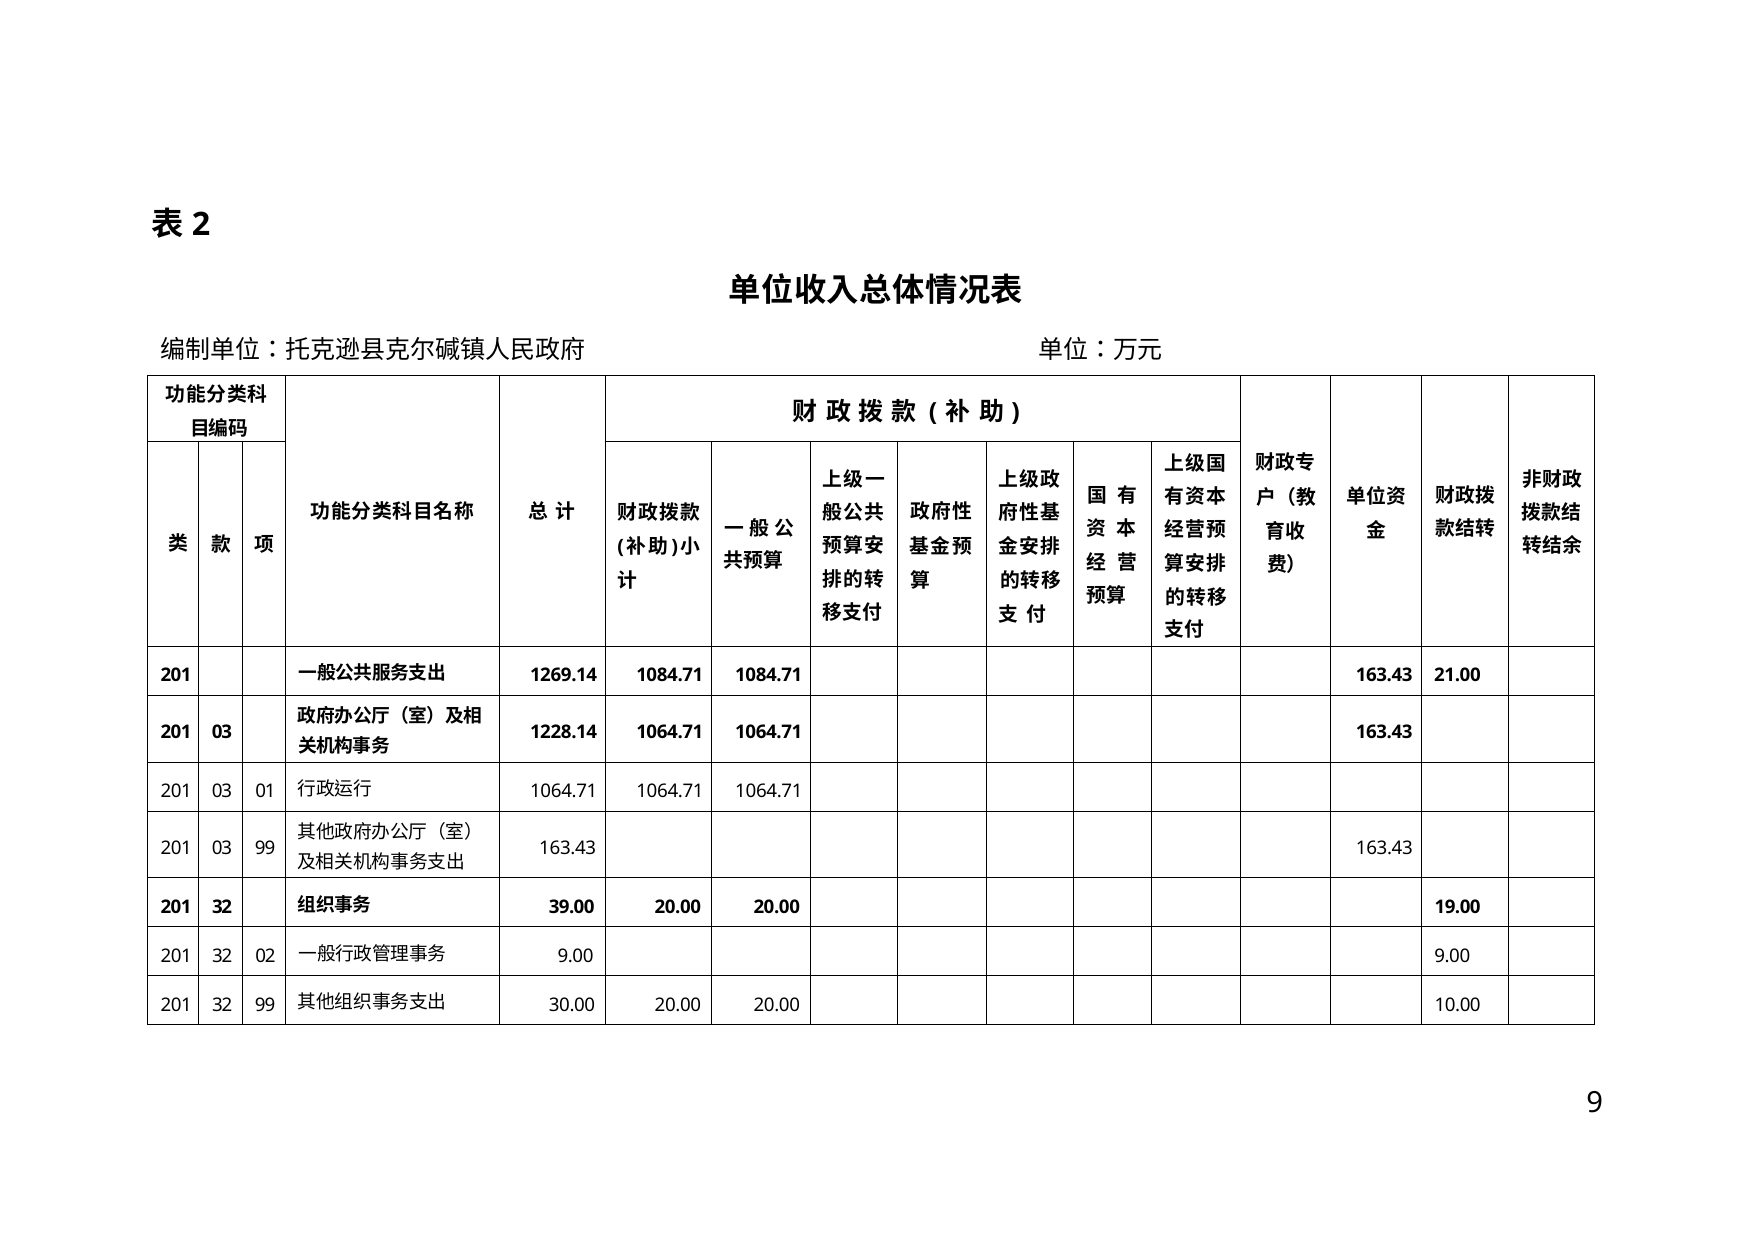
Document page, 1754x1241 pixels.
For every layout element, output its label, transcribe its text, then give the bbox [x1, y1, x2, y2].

table_cell 32 [199, 976, 242, 1024]
table_cell [987, 647, 1073, 695]
table_cell 上级一 般公共 预算安 排的转 移支付 [811, 442, 897, 646]
table_cell 30.00 [500, 976, 605, 1024]
table_cell 20.00 [712, 878, 810, 926]
table_cell [987, 878, 1073, 926]
table_cell 1269.14 [500, 647, 605, 695]
table_cell 03 [199, 763, 242, 811]
table_cell [1241, 927, 1330, 975]
table_cell [1331, 878, 1421, 926]
table_cell 1084.71 [606, 647, 711, 695]
table_cell 上级政 府性基 金安排 的转移 支 付 [987, 442, 1073, 646]
table_cell 201 [148, 647, 198, 695]
table_cell [1509, 878, 1594, 926]
table_cell [1241, 763, 1330, 811]
table_cell [811, 812, 897, 877]
table_cell [199, 647, 242, 695]
table_cell 201 [148, 976, 198, 1024]
table_cell [1331, 927, 1421, 975]
table_cell 其他组织事务支出 [286, 976, 499, 1024]
table_cell [1241, 647, 1330, 695]
table_cell [243, 647, 285, 695]
table_cell [1074, 647, 1151, 695]
table_cell 201 [148, 763, 198, 811]
table_cell [1241, 878, 1330, 926]
table_cell [1509, 812, 1594, 877]
table_cell [898, 878, 986, 926]
table_cell [898, 976, 986, 1024]
table_cell 一 般 公 共预算 [712, 442, 810, 646]
table_cell 163.43 [1331, 812, 1421, 877]
table_cell 政府性 基金预 算 [898, 442, 986, 646]
table_cell 上级国 有资本 经营预 算安排 的转移 支付 [1152, 442, 1240, 646]
table_cell [243, 696, 285, 762]
table_cell [606, 927, 711, 975]
table_header 总 计 [500, 376, 605, 646]
table_cell 21.00 [1422, 647, 1508, 695]
table_cell 其他政府办公厅（室） 及相关机构事务支出 [286, 812, 499, 877]
table_cell 9.00 [500, 927, 605, 975]
table_cell [712, 927, 810, 975]
table_cell [811, 647, 897, 695]
table_cell [1422, 696, 1508, 762]
table_header 财 政 拨 款 ( 补 助 ) [606, 376, 1240, 441]
table_cell [898, 696, 986, 762]
text 编制单位：托克逊县克尔碱镇人民政府 单位：万元 [160, 334, 1604, 365]
table_cell [1509, 763, 1594, 811]
table_cell [811, 696, 897, 762]
table_cell [606, 812, 711, 877]
table_cell [987, 812, 1073, 877]
table_cell [811, 878, 897, 926]
table_cell [1074, 927, 1151, 975]
table_cell 201 [148, 927, 198, 975]
table_cell 一般公共服务支出 [286, 647, 499, 695]
table_cell [898, 927, 986, 975]
table_cell [987, 976, 1073, 1024]
table_cell [811, 976, 897, 1024]
table_cell 01 [243, 763, 285, 811]
table_cell [1152, 812, 1240, 877]
table_cell [1241, 696, 1330, 762]
table_cell 20.00 [606, 976, 711, 1024]
table_cell [1331, 763, 1421, 811]
table_cell 1064.71 [500, 763, 605, 811]
table_cell 201 [148, 878, 198, 926]
table_header 单位资 金 [1331, 376, 1421, 646]
table_cell [811, 763, 897, 811]
table_cell [1509, 696, 1594, 762]
table_cell 1064.71 [712, 763, 810, 811]
table_cell 1064.71 [712, 696, 810, 762]
table_cell 39.00 [500, 878, 605, 926]
table_cell 02 [243, 927, 285, 975]
table_cell [1152, 878, 1240, 926]
table_cell 201 [148, 812, 198, 877]
table_cell [1074, 763, 1151, 811]
table_cell 201 [148, 696, 198, 762]
table_cell 20.00 [606, 878, 711, 926]
table_header 功能分类科 目编码 [148, 376, 285, 441]
table_cell 9.00 [1422, 927, 1508, 975]
table_cell 10.00 [1422, 976, 1508, 1024]
table_cell [1074, 878, 1151, 926]
table_cell 03 [199, 812, 242, 877]
table_cell [1422, 763, 1508, 811]
table_cell [1509, 927, 1594, 975]
table_cell [1152, 976, 1240, 1024]
table_cell 163.43 [1331, 696, 1421, 762]
table_cell [898, 812, 986, 877]
table_cell 款 [199, 442, 242, 646]
table_cell 类 [148, 442, 198, 646]
table_cell [1074, 976, 1151, 1024]
table_cell [898, 647, 986, 695]
table_cell [1241, 976, 1330, 1024]
table_header 财政专 户（教 育收 费） [1241, 376, 1330, 646]
table_cell [1241, 812, 1330, 877]
table_cell 行政运行 [286, 763, 499, 811]
table_cell 1064.71 [606, 763, 711, 811]
text 单位收入总体情况表 [728, 270, 1604, 310]
table_cell 163.43 [500, 812, 605, 877]
text 表 2 [151, 203, 1604, 244]
table_cell 1228.14 [500, 696, 605, 762]
table_header 功能分类科目名称 [286, 376, 499, 646]
table_cell 国 有 资 本 经 营 预算 [1074, 442, 1151, 646]
table_cell 20.00 [712, 976, 810, 1024]
table_cell 1064.71 [606, 696, 711, 762]
table_cell 99 [243, 976, 285, 1024]
table_cell 32 [199, 878, 242, 926]
table_cell [1509, 647, 1594, 695]
table_cell [987, 927, 1073, 975]
table_cell 163.43 [1331, 647, 1421, 695]
table_header 财政拨 款结转 [1422, 376, 1508, 646]
table_cell 03 [199, 696, 242, 762]
table_cell [811, 927, 897, 975]
table_header 非财政 拨款结 转结余 [1509, 376, 1594, 646]
table_cell [712, 812, 810, 877]
table_cell 32 [199, 927, 242, 975]
table_cell [987, 696, 1073, 762]
table_cell [1422, 812, 1508, 877]
table_cell [1152, 763, 1240, 811]
table_cell [1152, 927, 1240, 975]
table_cell 政府办公厅（室）及相 关机构事务 [286, 696, 499, 762]
table_cell [898, 763, 986, 811]
table_cell 19.00 [1422, 878, 1508, 926]
table_cell [1331, 976, 1421, 1024]
table_cell [243, 878, 285, 926]
table_cell 一般行政管理事务 [286, 927, 499, 975]
table_cell [1152, 696, 1240, 762]
table_cell 99 [243, 812, 285, 877]
table_cell 项 [243, 442, 285, 646]
table_cell 财政拨款 (补助)小 计 [606, 442, 711, 646]
table_cell 1084.71 [712, 647, 810, 695]
table_cell [1074, 812, 1151, 877]
table_cell 组织事务 [286, 878, 499, 926]
table_cell [1509, 976, 1594, 1024]
table_cell [1152, 647, 1240, 695]
table_cell [987, 763, 1073, 811]
table_cell [1074, 696, 1151, 762]
